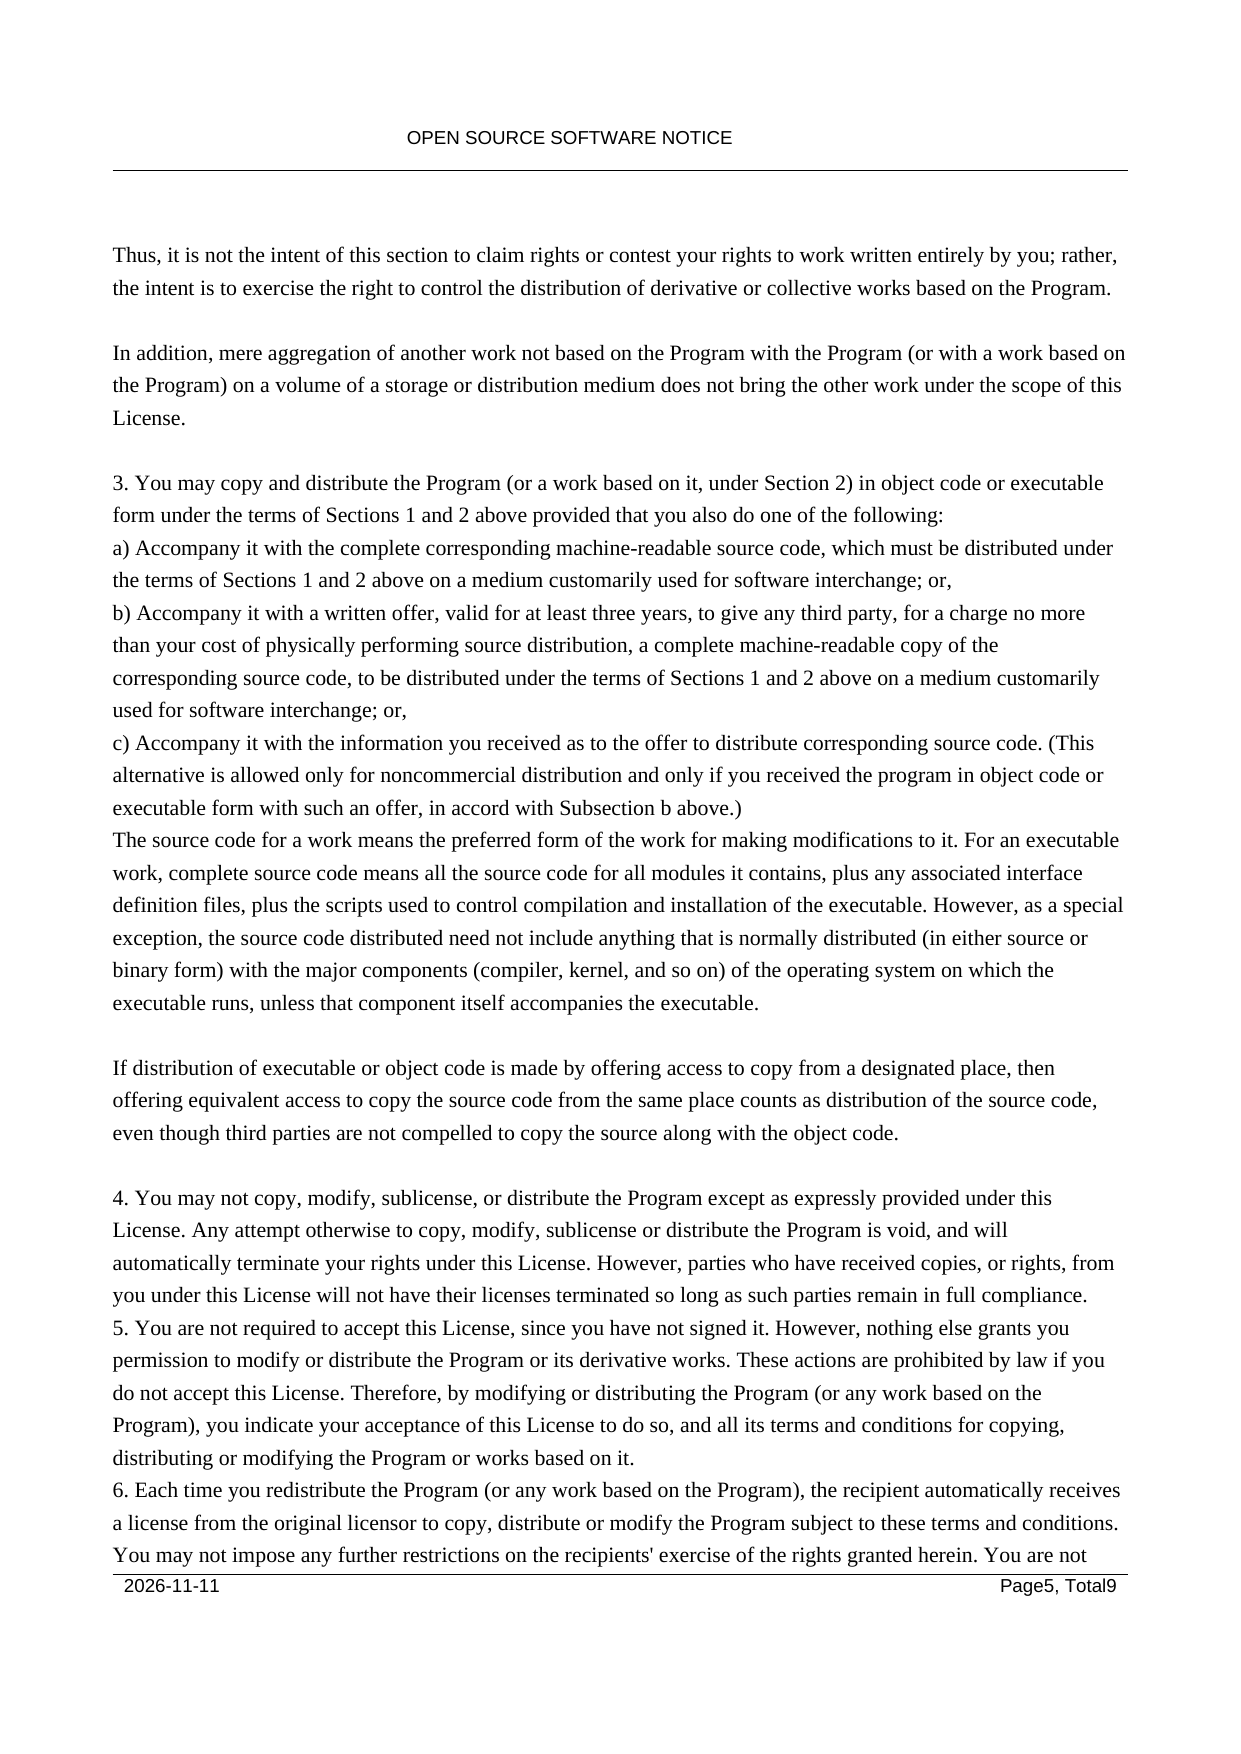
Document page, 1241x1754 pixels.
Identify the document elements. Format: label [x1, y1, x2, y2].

text [112, 206, 1128, 1571]
